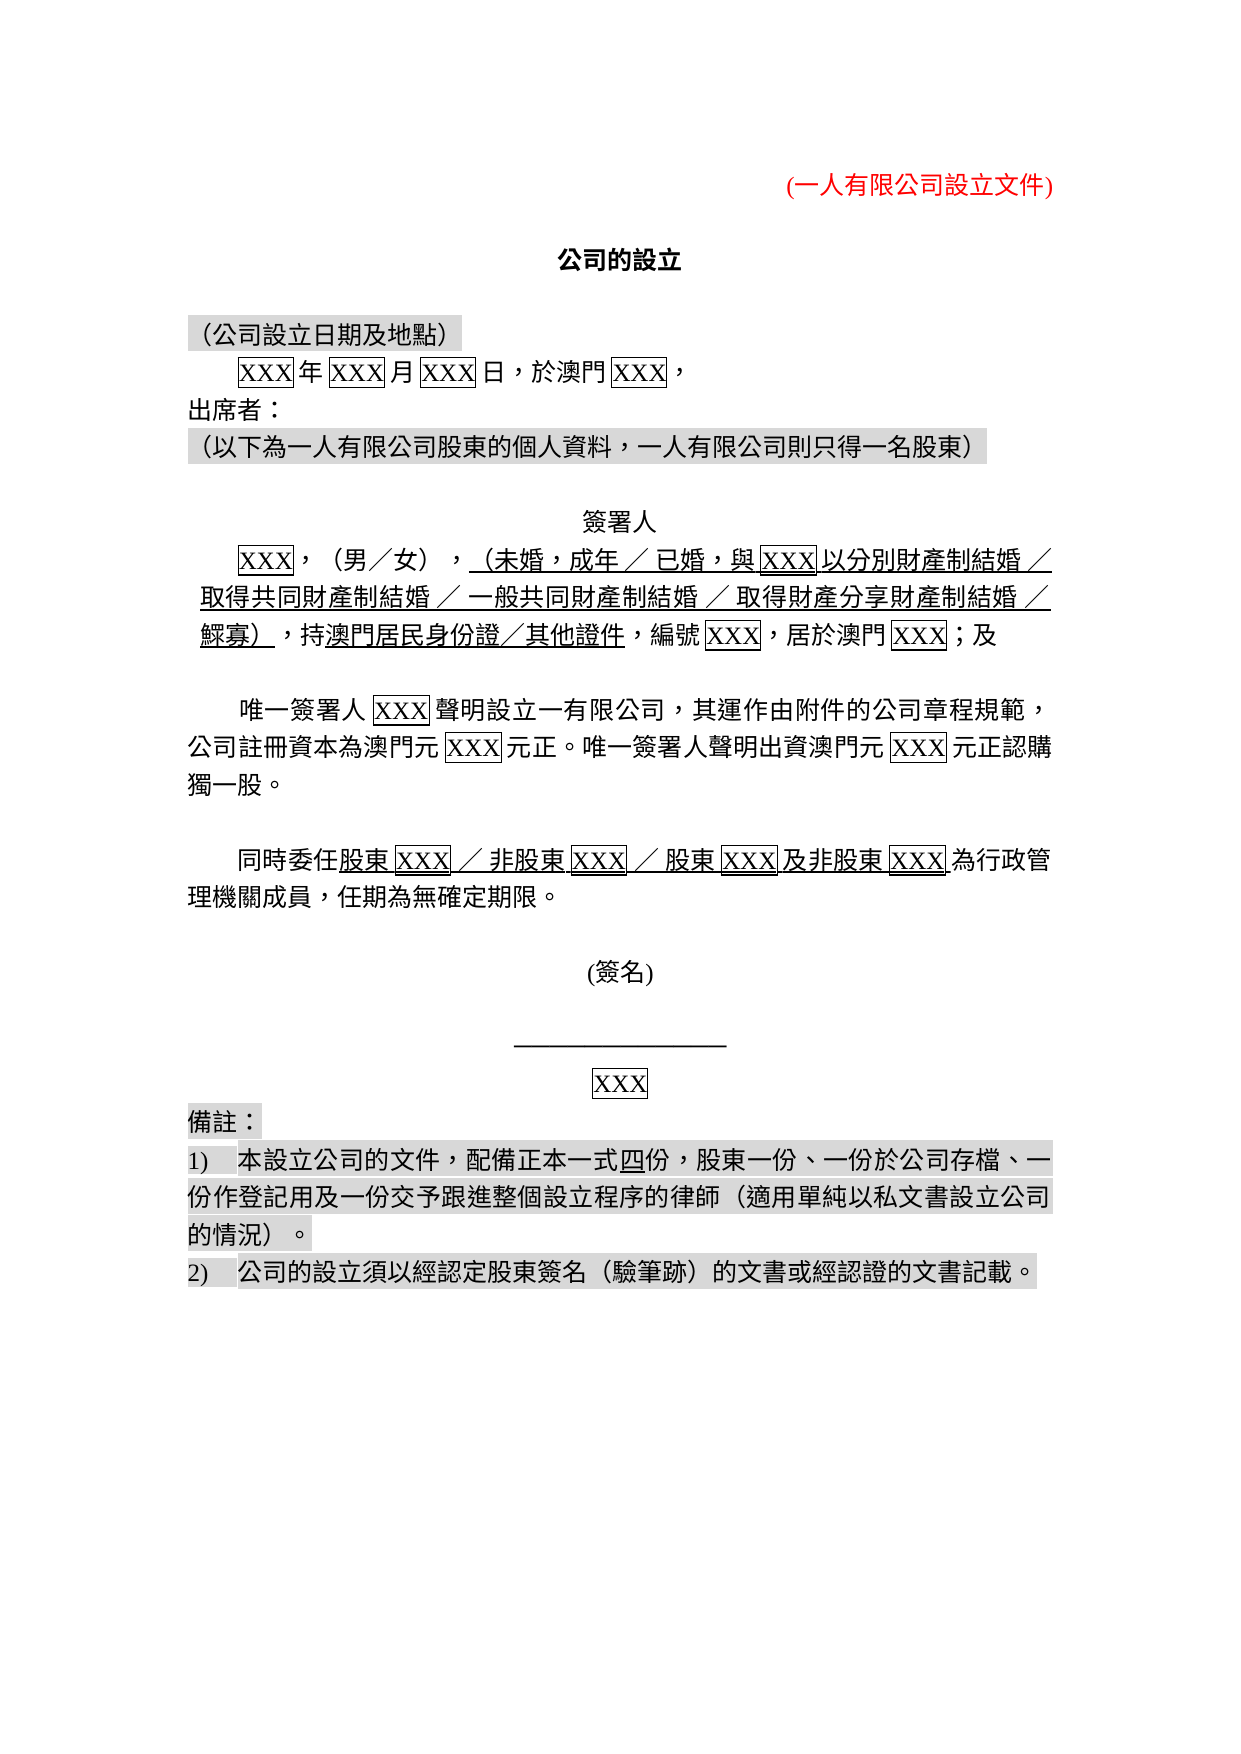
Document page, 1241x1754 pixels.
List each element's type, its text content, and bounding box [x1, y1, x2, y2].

text XXX，（男／女），（未婚，成年 ／ 已婚，與XXX以分別財產制結婚 ／取得共同財產制結婚 ／ 一般共同財產制結婚 ／ 取得財產分享財產制結婚 ／ 鰥寡），持澳門居民身份證／其他證件，編號XXX，居於澳門XXX；及 [187, 539, 1053, 652]
text （以下為一人有限公司股東的個人資料，一人有限公司則只得一名股東） [187, 427, 1053, 464]
text 唯一簽署人XXX聲明設立一有限公司，其運作由附件的公司章程規範，公司註冊資本為澳門元XXX元正。唯一簽署人聲明出資澳門元XXX元正認購獨一股。 [187, 689, 1053, 802]
text 同時委任股東XXX ／ 非股東XXX ／ 股東XXX及非股東XXX為行政管理機關成員，任期為無確定期限。 [187, 839, 1053, 914]
text 簽署人 [187, 502, 1053, 539]
text XXX年XXX月XXX日，於澳門XXX， [187, 352, 1053, 389]
text 2) 公司的設立須以經認定股東簽名（驗筆跡）的文書或經認證的文書記載。 [187, 1252, 1053, 1289]
text (一人有限公司設立文件) [187, 164, 1053, 202]
text （公司設立日期及地點） [187, 314, 1053, 352]
text (簽名) [187, 952, 1053, 989]
text XXX [187, 1064, 1053, 1102]
text ──────────── [187, 1027, 1053, 1064]
text 出席者： [187, 389, 1053, 427]
text 公司的設立 [187, 239, 1053, 277]
text 1) 本設立公司的文件，配備正本一式四份，股東一份、一份於公司存檔、一份作登記用及一份交予跟進整個設立程序的律師（適用單純以私文書設立公司的情況）。 [187, 1139, 1053, 1252]
text 備註： [187, 1102, 1053, 1139]
